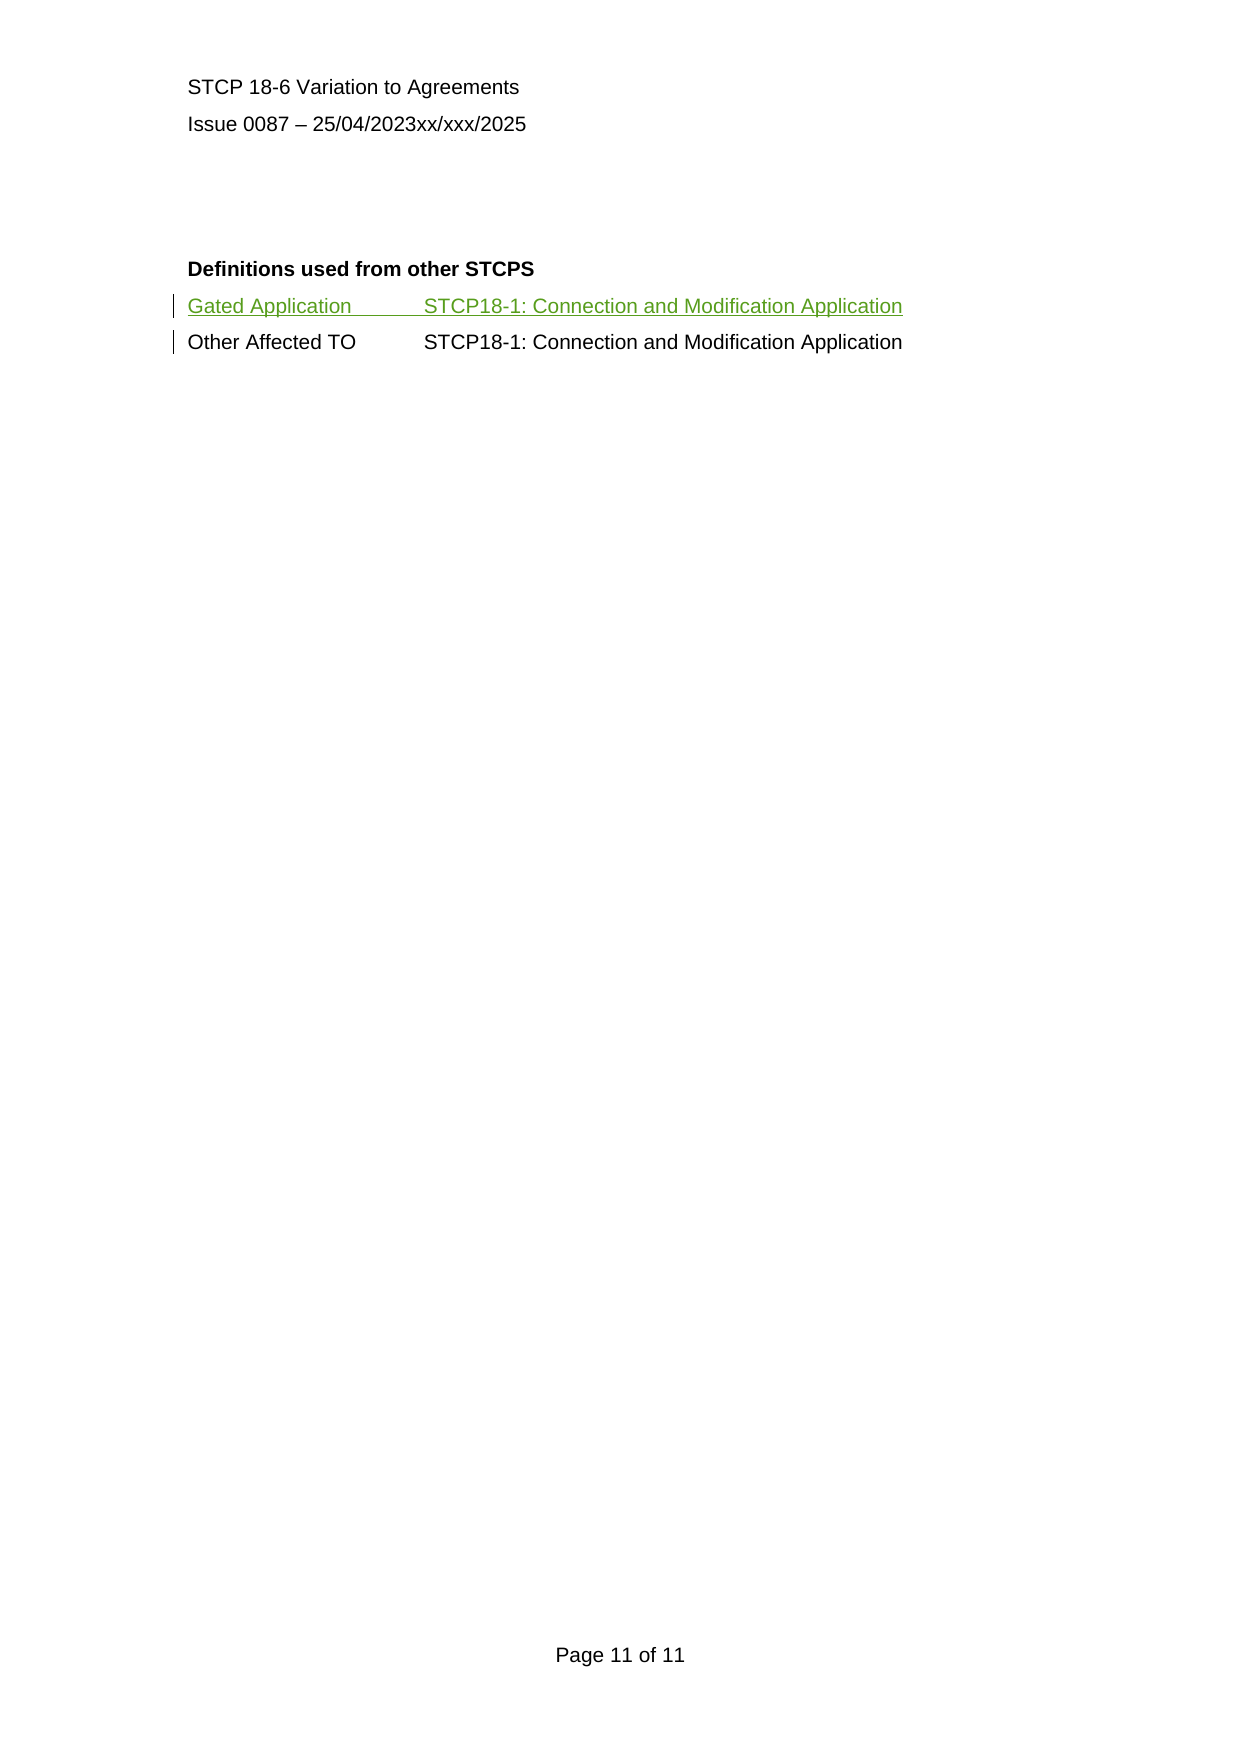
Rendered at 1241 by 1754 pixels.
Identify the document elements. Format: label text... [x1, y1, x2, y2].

text Other Affected TO STCP18-1: Connection and Modification Application [187, 330, 1053, 354]
subtitle Definitions used from other STCPS [187, 257, 1053, 281]
